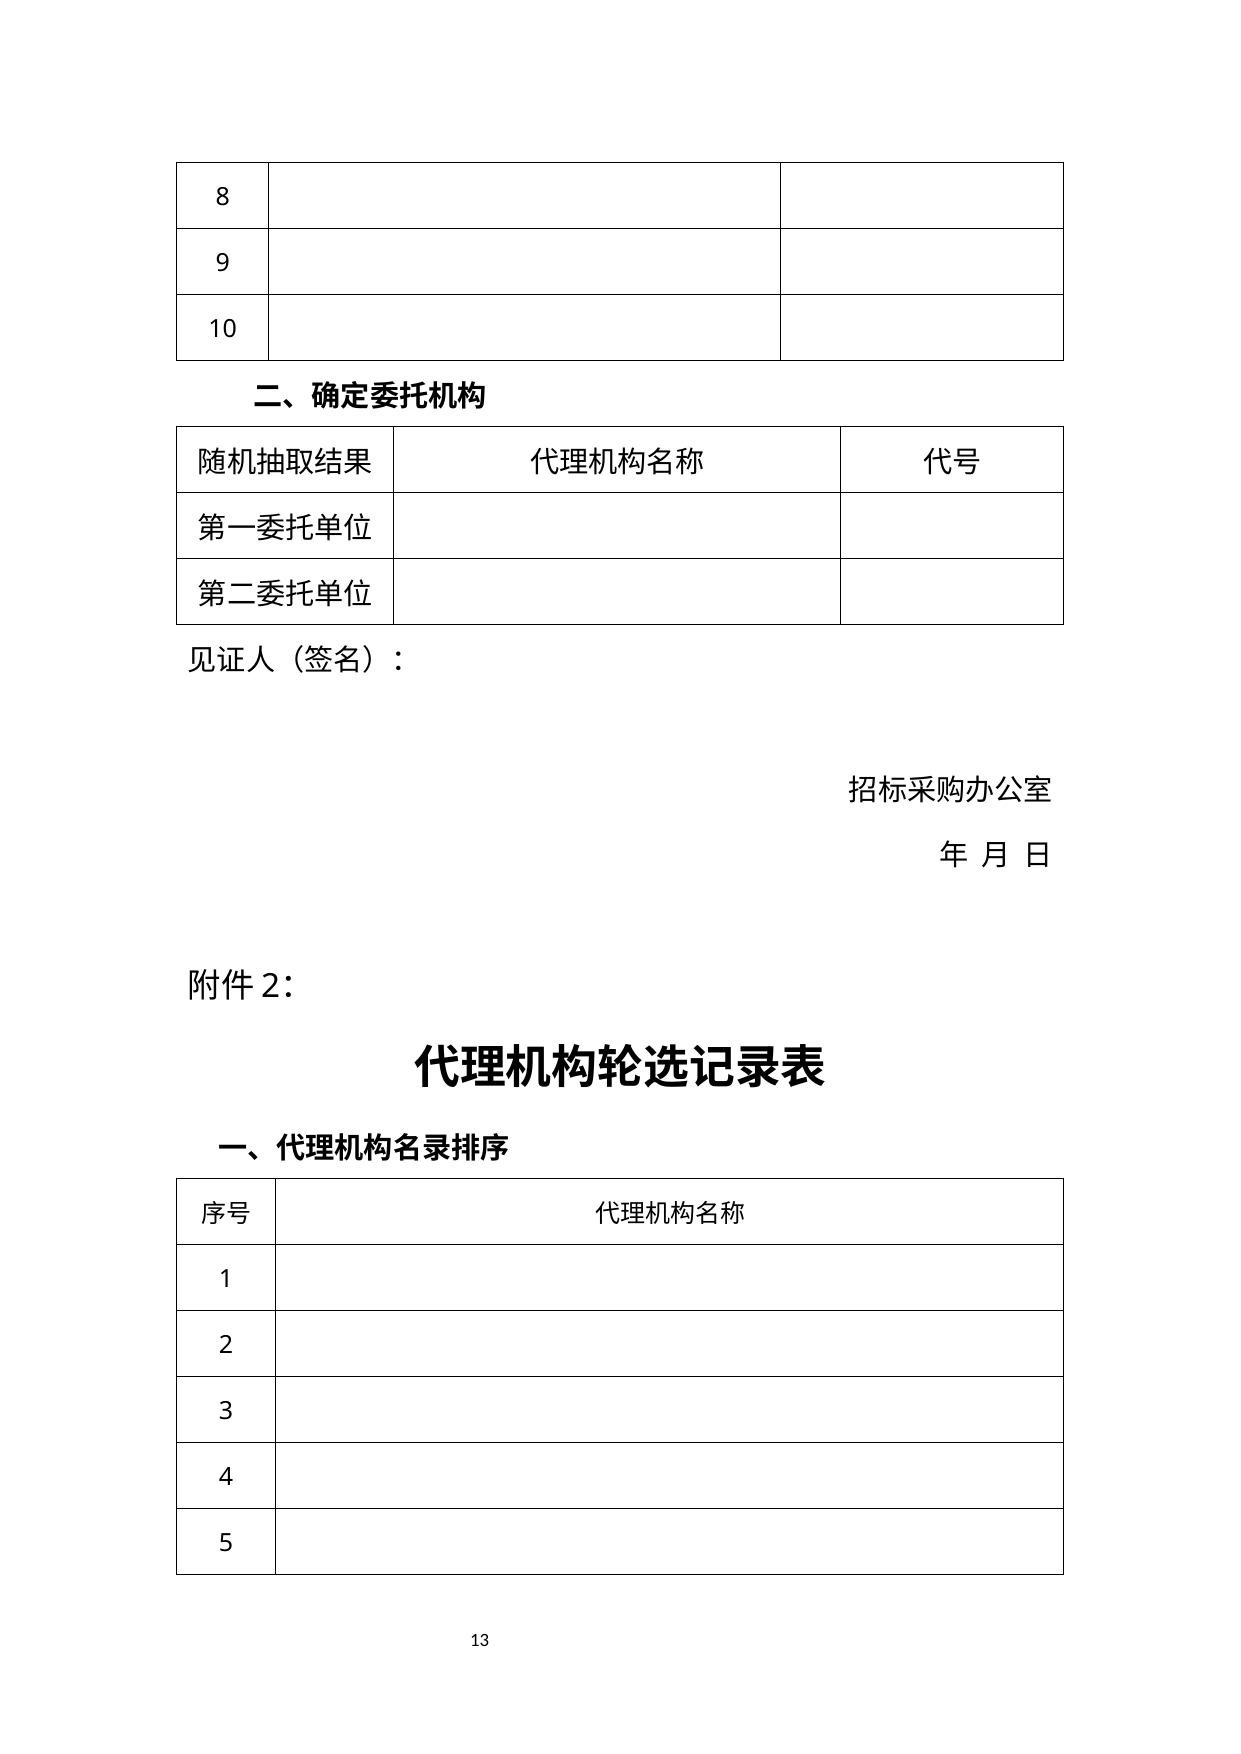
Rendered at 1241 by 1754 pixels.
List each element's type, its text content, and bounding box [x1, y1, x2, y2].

table_cell 5 [177, 1509, 275, 1574]
table_cell [276, 1443, 1063, 1508]
table_cell 4 [177, 1443, 275, 1508]
table_cell 8 [177, 163, 268, 228]
text 附件2： [187, 950, 1053, 1015]
table_cell [269, 229, 780, 294]
table_cell [276, 1311, 1063, 1376]
table_cell 2 [177, 1311, 275, 1376]
table_cell 10 [177, 295, 268, 360]
table_cell [781, 229, 1063, 294]
table_cell 第一委托单位 [177, 493, 393, 558]
table_cell 9 [177, 229, 268, 294]
table_cell 第二委托单位 [177, 559, 393, 624]
table_header 代号 [841, 427, 1063, 492]
table_cell [781, 295, 1063, 360]
table_cell [269, 295, 780, 360]
table_header 序号 [177, 1179, 275, 1244]
table_cell [841, 493, 1063, 558]
table_cell [276, 1245, 1063, 1310]
table_cell [781, 163, 1063, 228]
table_cell 1 [177, 1245, 275, 1310]
table_header 代理机构名称 [394, 427, 840, 492]
table_cell [276, 1509, 1063, 1574]
text 招标采购办公室 [187, 755, 1053, 820]
table_cell [394, 559, 840, 624]
table_cell [841, 559, 1063, 624]
text 一、代理机构名录排序 [187, 1113, 1053, 1178]
table_cell 3 [177, 1377, 275, 1442]
table_header 随机抽取结果 [177, 427, 393, 492]
text 代理机构轮选记录表 [187, 1015, 1053, 1113]
table_cell [269, 163, 780, 228]
list 确定委托机构 [253, 361, 1053, 426]
table_header 代理机构名称 [276, 1179, 1063, 1244]
table_cell [276, 1377, 1063, 1442]
text 年 月 日 [187, 820, 1053, 885]
table_cell [394, 493, 840, 558]
text 见证人（签名）： [187, 625, 1053, 690]
